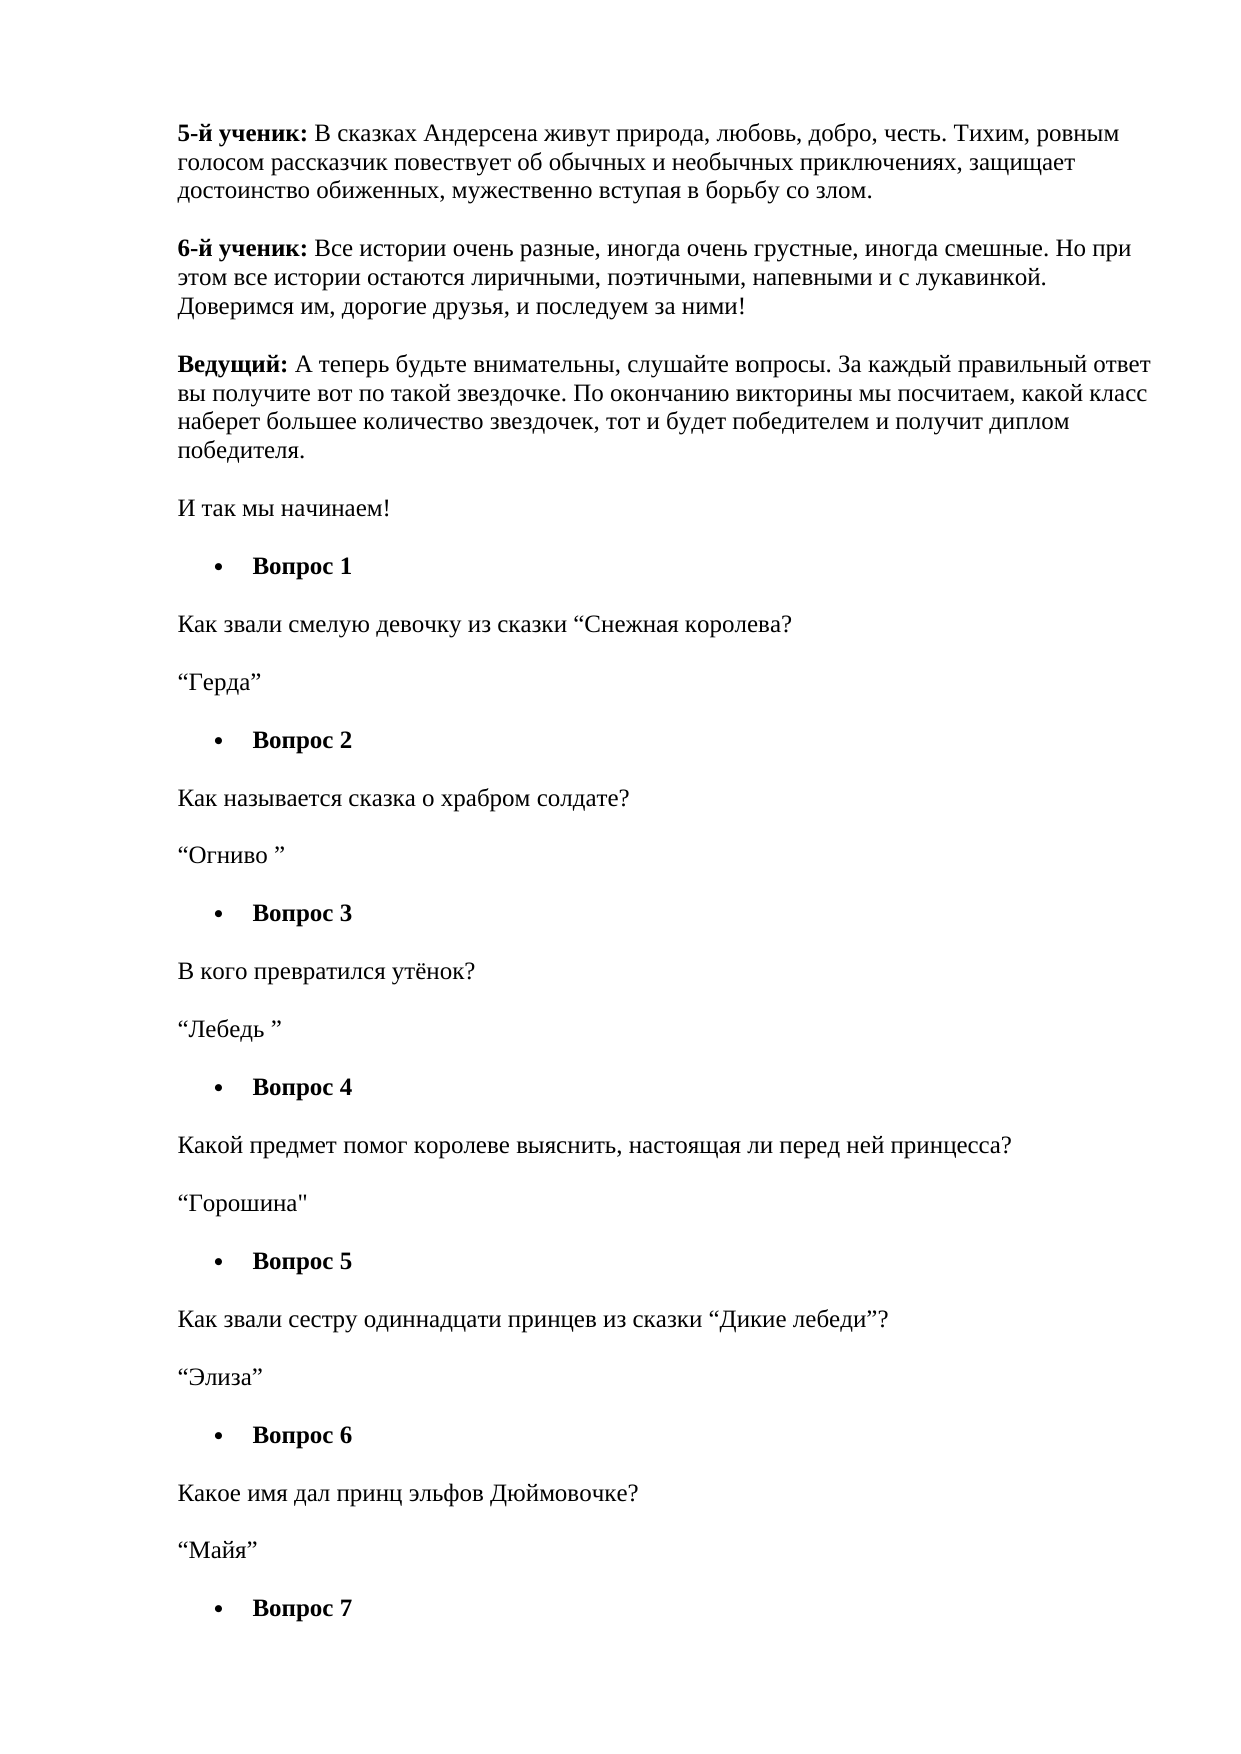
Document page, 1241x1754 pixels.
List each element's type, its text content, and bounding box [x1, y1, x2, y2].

text “Горошина" [177, 1188, 1152, 1217]
text 5-й ученик: В сказках Андерсена живут природа, любовь, добро, честь. Тихим, ровным голосом рассказчик повествует об обычных и необычных приключениях, защищает достоинство обиженных, мужественно вступая в борьбу со злом. [177, 118, 1152, 204]
text В кого превратился утёнок? [177, 956, 1152, 985]
text “Элиза” [177, 1362, 1152, 1391]
text “Огниво ” [177, 841, 1152, 869]
list Вопрос 4 [215, 1072, 1152, 1101]
text Ведущий: А теперь будьте внимательны, слушайте вопросы. За каждый правильный ответ вы получите вот по такой звездочке. По окончанию викторины мы посчитаем, какой класс наберет большее количество звездочек, тот и будет победителем и получит диплом победителя. [177, 349, 1152, 464]
text Как называется сказка о храбром солдате? [177, 783, 1152, 811]
text Как звали смелую девочку из сказки “Снежная королева? [177, 609, 1152, 638]
list Вопрос 3 [215, 898, 1152, 927]
list Вопрос 6 [215, 1420, 1152, 1448]
text Как звали сестру одиннадцати принцев из сказки “Дикие лебеди”? [177, 1304, 1152, 1333]
text “Герда” [177, 667, 1152, 696]
text Какое имя дал принц эльфов Дюймовочке? [177, 1478, 1152, 1506]
list Вопрос 7 [215, 1593, 1152, 1622]
text И так мы начинаем! [177, 493, 1152, 522]
list Вопрос 1 [215, 551, 1152, 580]
text “Лебедь ” [177, 1014, 1152, 1043]
list Вопрос 2 [215, 725, 1152, 753]
list Вопрос 5 [215, 1246, 1152, 1275]
text Какой предмет помог королеве выяснить, настоящая ли перед ней принцесса? [177, 1130, 1152, 1159]
text “Майя” [177, 1536, 1152, 1564]
text 6-й ученик: Все истории очень разные, иногда очень грустные, иногда смешные. Но при этом все истории остаются лиричными, поэтичными, напевными и с лукавинкой. Доверимся им, дорогие друзья, и последуем за ними! [177, 233, 1152, 320]
